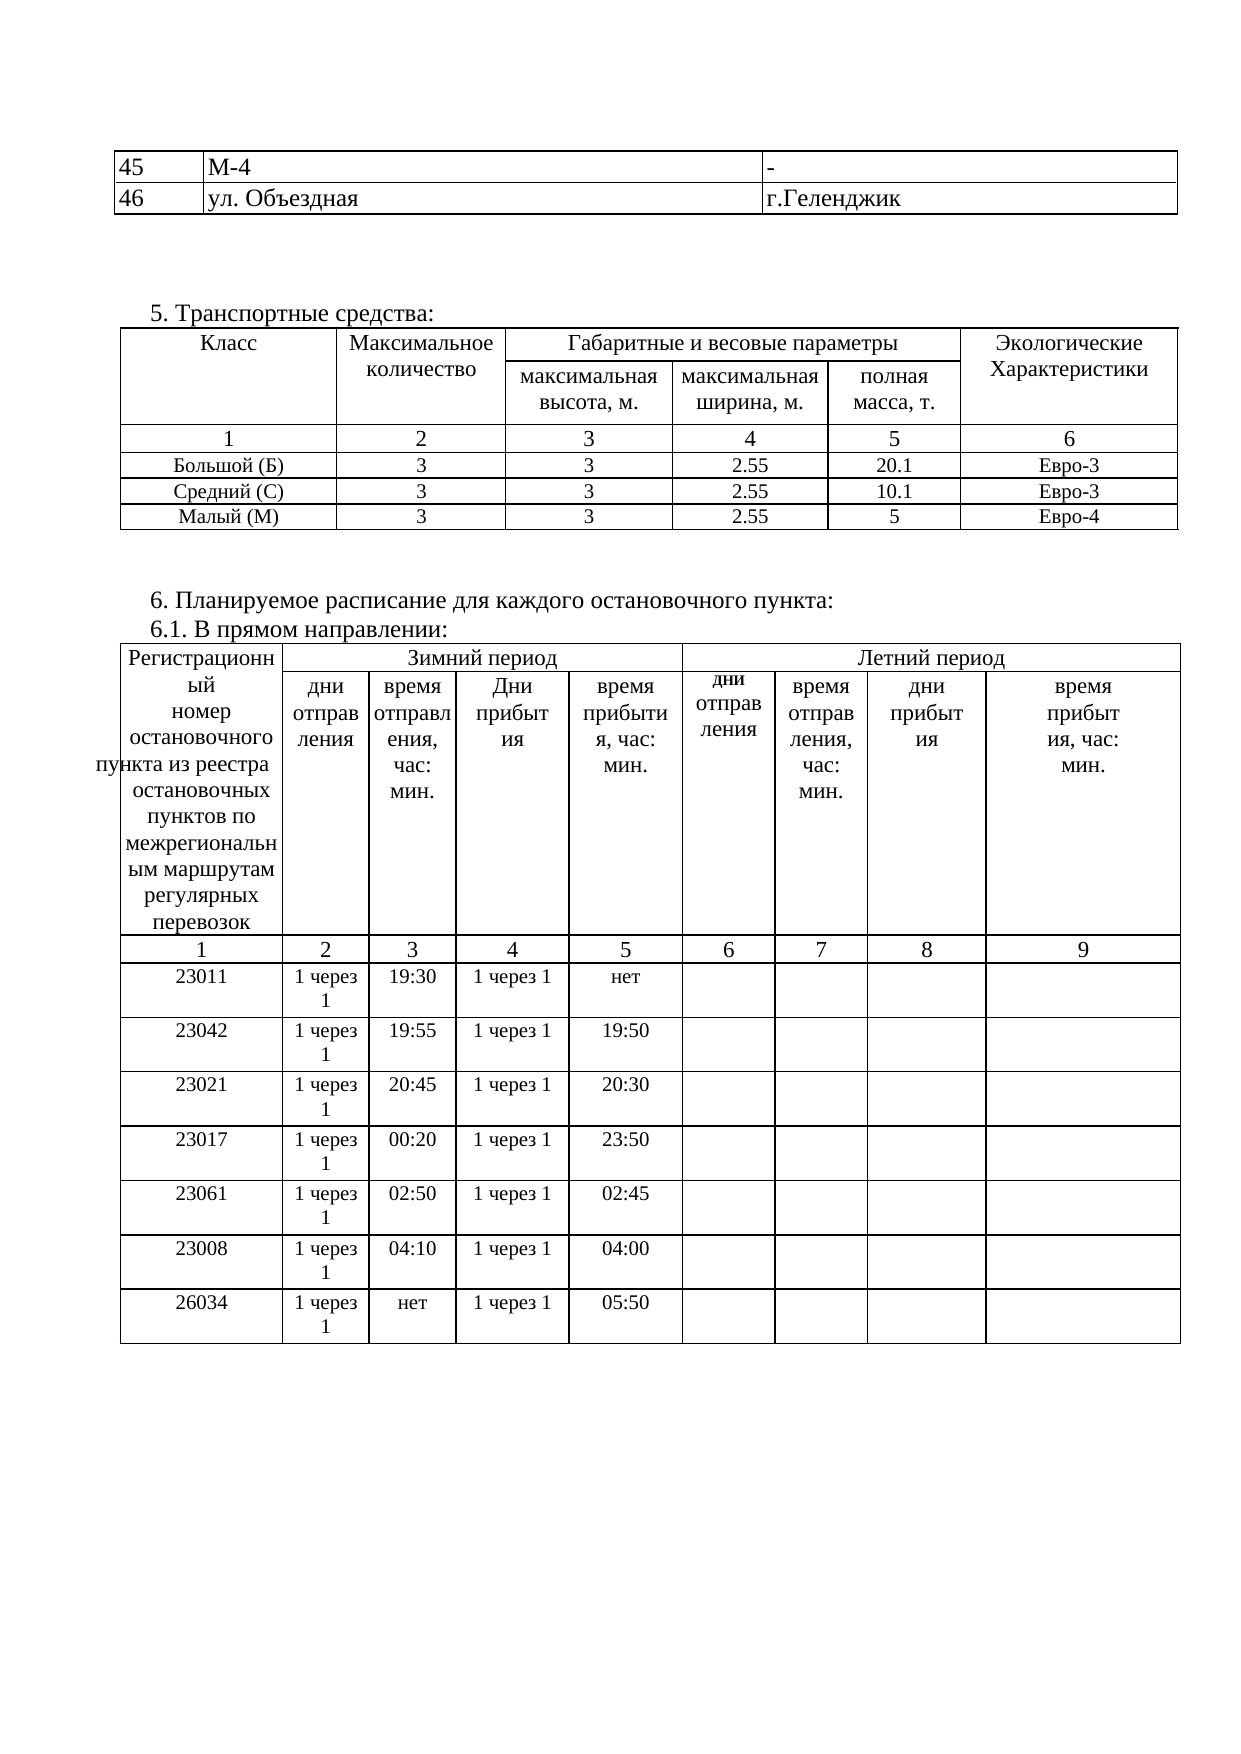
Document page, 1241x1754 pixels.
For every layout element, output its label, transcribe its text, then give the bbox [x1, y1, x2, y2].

table_cell 1 через 1 [457, 1290, 568, 1343]
table_cell [683, 1290, 774, 1343]
table_cell 4 [673, 425, 827, 452]
table_cell 1 через 1 [283, 1072, 368, 1125]
table_cell [776, 1127, 867, 1179]
table_cell нет [570, 964, 682, 1016]
table_cell 3 [506, 505, 672, 528]
table_header Класс [121, 329, 336, 424]
table_cell 1 [121, 425, 336, 452]
table_cell [776, 1018, 867, 1071]
table_cell 2.55 [673, 479, 827, 503]
table_cell [683, 1127, 774, 1179]
table_cell 45 [115, 152, 203, 181]
table_cell Евро-4 [961, 505, 1177, 528]
table_cell [868, 1290, 985, 1343]
table_cell 1 через 1 [457, 1181, 568, 1234]
table_cell [868, 1018, 985, 1071]
table_cell 3 [370, 936, 455, 962]
table_cell 3 [506, 479, 672, 503]
table_cell 2.55 [673, 505, 827, 528]
table_header Зимний период [283, 644, 682, 671]
table_cell 1 через 1 [457, 964, 568, 1016]
table_cell 1 через 1 [283, 1181, 368, 1234]
table_cell [868, 1236, 985, 1288]
table_cell 1 через 1 [283, 964, 368, 1016]
table_cell [776, 1236, 867, 1288]
table_cell нет [370, 1290, 455, 1343]
table_cell 02:50 [370, 1181, 455, 1234]
table_cell 1 через 1 [283, 1290, 368, 1343]
table_cell 23061 [121, 1181, 282, 1234]
table_cell [987, 1181, 1180, 1234]
table_cell 1 через 1 [457, 1018, 568, 1071]
table_cell М-4 [204, 152, 762, 181]
table_cell [776, 1290, 867, 1343]
table_header Летний период [683, 644, 1180, 671]
table_cell 46 [115, 183, 203, 213]
table_cell [776, 1181, 867, 1234]
table_cell 00:20 [370, 1127, 455, 1179]
table_cell полная масса, т. [829, 362, 960, 424]
table_cell [987, 1236, 1180, 1288]
table_cell 04:00 [570, 1236, 682, 1288]
table_cell 3 [337, 479, 505, 503]
table_cell 23011 [121, 964, 282, 1016]
text 6.1. В прямом направлении: [150, 614, 1090, 643]
table_cell ДНИ отправ ления [683, 672, 774, 934]
table_cell 6 [683, 936, 774, 962]
table_cell 20.1 [829, 453, 960, 477]
table_cell время отправл ения, час: мин. [370, 672, 455, 934]
table_cell [987, 964, 1180, 1016]
table_cell 4 [457, 936, 568, 962]
table_cell время прибыти я, час: мин. [570, 672, 682, 934]
table_cell Малый (М) [121, 505, 336, 528]
table_cell 5 [570, 936, 682, 962]
table_cell 3 [337, 453, 505, 477]
table_cell - [763, 152, 1177, 181]
table_cell 8 [868, 936, 985, 962]
table_header Габаритные и весовые параметры [506, 329, 960, 360]
table_cell 05:50 [570, 1290, 682, 1343]
table_cell 2.55 [673, 453, 827, 477]
text 5. Транспортные средства: [150, 298, 1090, 327]
table_cell 20:45 [370, 1072, 455, 1125]
table_cell Дни прибыт ия [457, 672, 568, 934]
table_cell 1 через 1 [457, 1072, 568, 1125]
table_cell 2 [283, 936, 368, 962]
table_cell время отправ ления, час: мин. [776, 672, 867, 934]
text 6. Планируемое расписание для каждого остановочного пункта: [150, 585, 1090, 614]
table_cell 1 через 1 [283, 1127, 368, 1179]
table_cell Евро-3 [961, 453, 1177, 477]
table_cell 5 [829, 505, 960, 528]
table_cell Средний (С) [121, 479, 336, 503]
table_cell [987, 1018, 1180, 1071]
table_cell Евро-3 [961, 479, 1177, 503]
table_cell 23:50 [570, 1127, 682, 1179]
table_cell 2 [337, 425, 505, 452]
table_header Регистрационный номер остановочного пункта из реестра остановочных пунктов по межрегиональным маршрутам регулярных перевозок [121, 644, 282, 934]
table_cell 1 через 1 [457, 1236, 568, 1288]
table_cell [683, 1072, 774, 1125]
table_cell 1 через 1 [457, 1127, 568, 1179]
table_cell г.Геленджик [763, 181, 1177, 213]
table_cell [776, 1072, 867, 1125]
table_cell 23008 [121, 1236, 282, 1288]
table_cell 23042 [121, 1018, 282, 1071]
table_cell 7 [776, 936, 867, 962]
table_cell [683, 964, 774, 1016]
table_cell 19:55 [370, 1018, 455, 1071]
table_cell 10.1 [829, 479, 960, 503]
table_cell [987, 1127, 1180, 1179]
table_cell 1 через 1 [283, 1018, 368, 1071]
table_cell максимальная ширина, м. [673, 362, 827, 424]
table_cell 23021 [121, 1072, 282, 1125]
table_cell 5 [829, 425, 960, 452]
table_cell максимальная высота, м. [506, 362, 672, 424]
table_cell [683, 1236, 774, 1288]
table_cell 02:45 [570, 1181, 682, 1234]
table_cell 1 через 1 [283, 1236, 368, 1288]
table_cell Большой (Б) [121, 453, 336, 477]
table_cell [683, 1181, 774, 1234]
table_cell [868, 1072, 985, 1125]
table_cell [776, 964, 867, 1016]
table_cell 23017 [121, 1127, 282, 1179]
table_cell [987, 1072, 1180, 1125]
table_cell ул. Объездная [204, 183, 762, 213]
table_cell [868, 964, 985, 1016]
table_cell 3 [506, 425, 672, 452]
table_cell 26034 [121, 1290, 282, 1343]
table_cell [683, 1018, 774, 1071]
table_cell дни отправ ления [283, 672, 368, 934]
table_cell 3 [506, 453, 672, 477]
table_cell 3 [337, 505, 505, 528]
table_cell [868, 1181, 985, 1234]
table_header Максимальное количество [337, 329, 505, 424]
table_cell 20:30 [570, 1072, 682, 1125]
table_cell 04:10 [370, 1236, 455, 1288]
table_header Экологические Характеристики [961, 329, 1177, 424]
table_cell время прибыт ия, час: мин. [987, 672, 1180, 934]
table_cell 6 [961, 425, 1177, 452]
table_cell 9 [987, 936, 1180, 962]
table_cell 19:30 [370, 964, 455, 1016]
table_cell [987, 1290, 1180, 1343]
table_cell 19:50 [570, 1018, 682, 1071]
table_cell дни прибыт ия [868, 672, 985, 934]
table_cell [868, 1127, 985, 1179]
table_cell 1 [121, 936, 282, 962]
